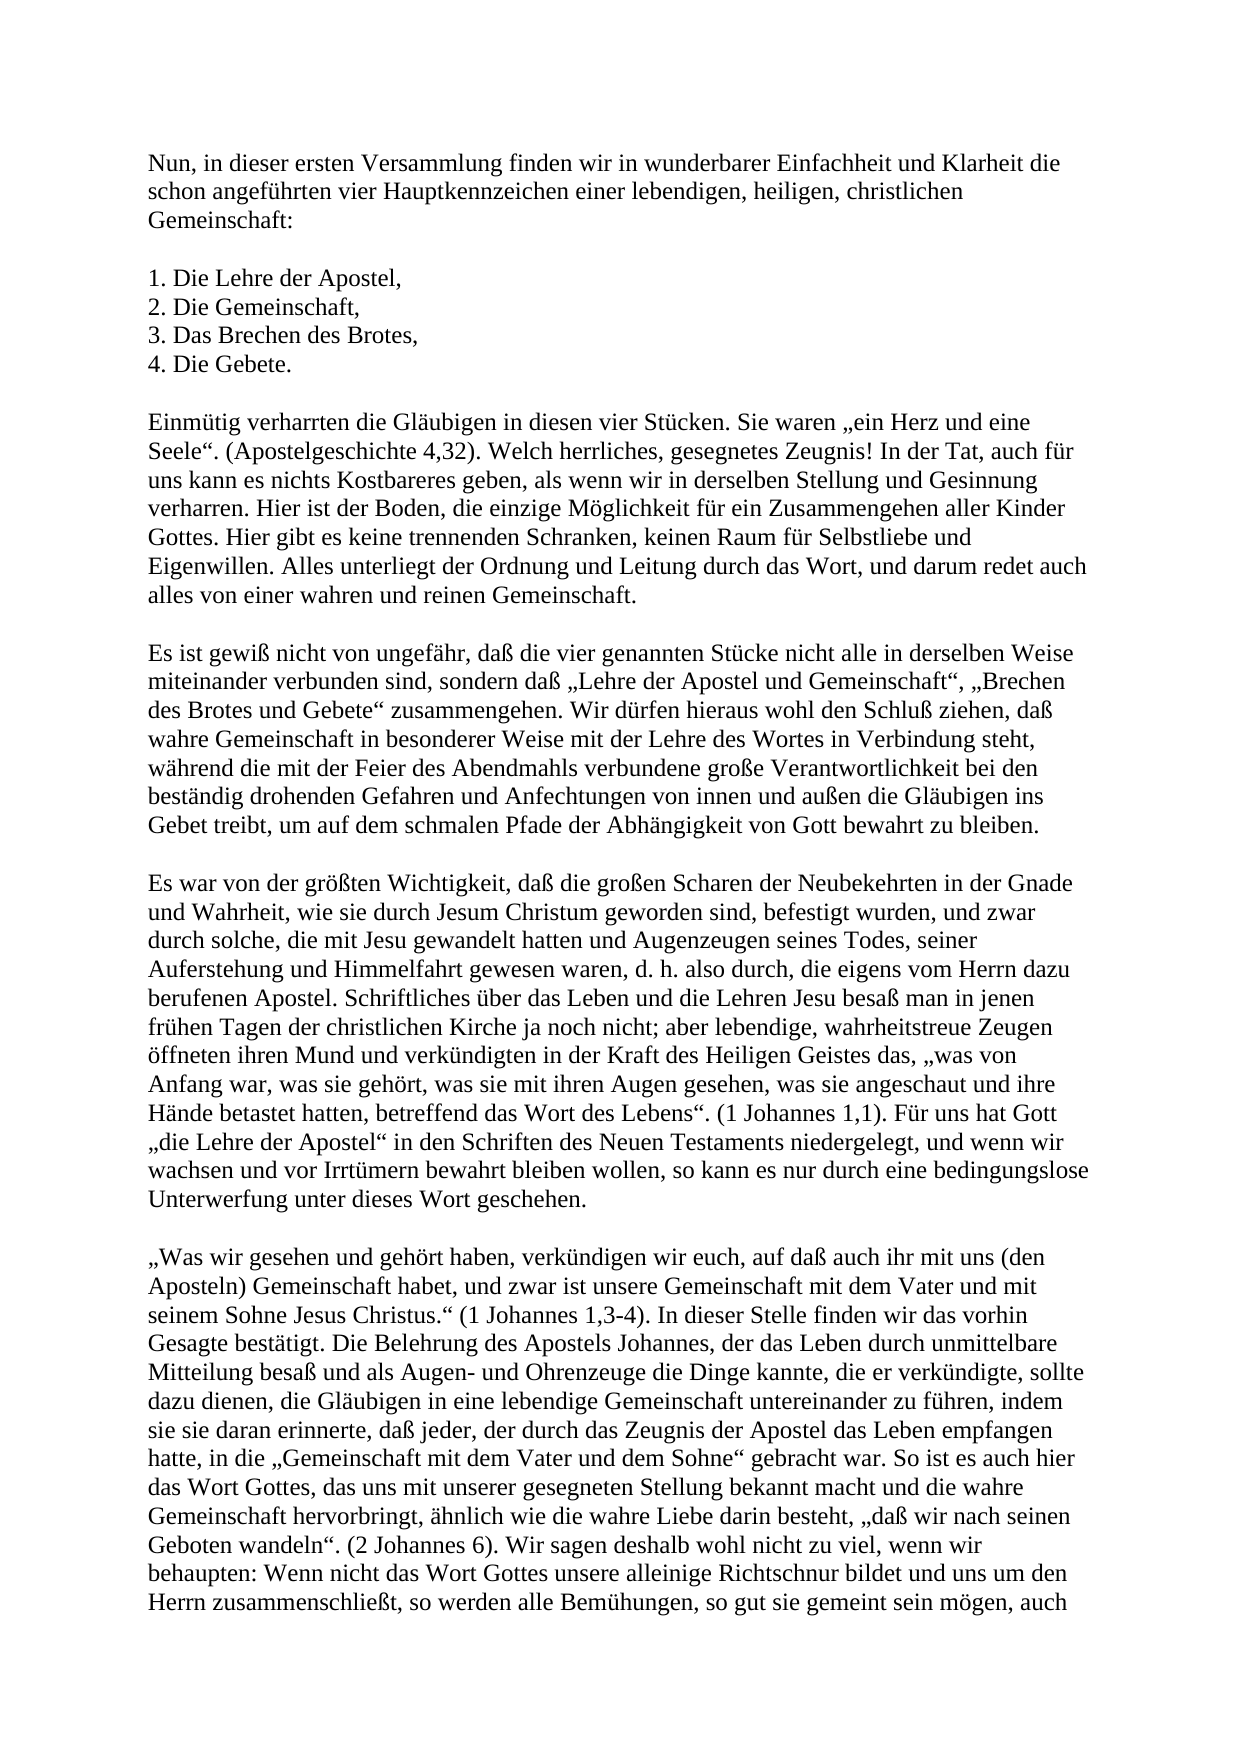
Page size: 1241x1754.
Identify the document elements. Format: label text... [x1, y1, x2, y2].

text Es war von der größten Wichtigkeit, daß die großen Scharen der Neubekehrten in der Gnade und Wahrheit, wie sie durch Jesum Christum geworden sind, befestigt wurden, und zwar durch solche, die mit Jesu gewandelt hatten und Augenzeugen seines Todes, seiner Auferstehung und Himmelfahrt gewesen waren, d. h. also durch, die eigens vom Herrn dazu berufenen Apostel. Schriftliches über das Leben und die Lehren Jesu besaß man in jenen frühen Tagen der christlichen Kirche ja noch nicht; aber lebendige, wahrheitstreue Zeugen öffneten ihren Mund und verkündigten in der Kraft des Heiligen Geistes das, „was von Anfang war, was sie gehört, was sie mit ihren Augen gesehen, was sie angeschaut und ihre Hände betastet hatten, betreffend das Wort des Lebens“. (1 Johannes 1,1). Für uns hat Gott „die Lehre der Apostel“ in den Schriften des Neuen Testaments niedergelegt, und wenn wir wachsen und vor Irrtümern bewahrt bleiben wollen, so kann es nur durch eine bedingungslose Unterwerfung unter dieses Wort geschehen. [148, 868, 1093, 1213]
text Es ist gewiß nicht von ungefähr, daß die vier genannten Stücke nicht alle in derselben Weise miteinander verbunden sind, sondern daß „Lehre der Apostel und Gemeinschaft“, „Brechen des Brotes und Gebete“ zusammengehen. Wir dürfen hieraus wohl den Schluß ziehen, daß wahre Gemeinschaft in besonderer Weise mit der Lehre des Wortes in Verbindung steht, während die mit der Feier des Abendmahls verbundene große Verantwortlichkeit bei den beständig drohenden Gefahren und Anfechtungen von innen und außen die Gläubigen ins Gebet treibt, um auf dem schmalen Pfade der Abhängigkeit von Gott bewahrt zu bleiben. [148, 638, 1093, 839]
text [148, 1242, 1093, 1616]
text Nun, in dieser ersten Versammlung finden wir in wunderbarer Einfachheit und Klarheit die schon angeführten vier Hauptkennzeichen einer lebendigen, heiligen, christlichen Gemeinschaft: [148, 148, 1093, 234]
text Einmütig verharrten die Gläubigen in diesen vier Stücken. Sie waren „ein Herz und eine Seele“. (Apostelgeschichte 4,32). Welch herrliches, gesegnetes Zeugnis! In der Tat, auch für uns kann es nichts Kostbareres geben, als wenn wir in derselben Stellung und Gesinnung verharren. Hier ist der Boden, die einzige Möglichkeit für ein Zusammengehen aller Kinder Gottes. Hier gibt es keine trennenden Schranken, keinen Raum für Selbstliebe und Eigenwillen. Alles unterliegt der Ordnung und Leitung durch das Wort, und darum redet auch alles von einer wahren und reinen Gemeinschaft. [148, 407, 1093, 608]
text 1. Die Lehre der Apostel, 2. Die Gemeinschaft, 3. Das Brechen des Brotes, 4. Die Gebete. [148, 263, 1093, 378]
